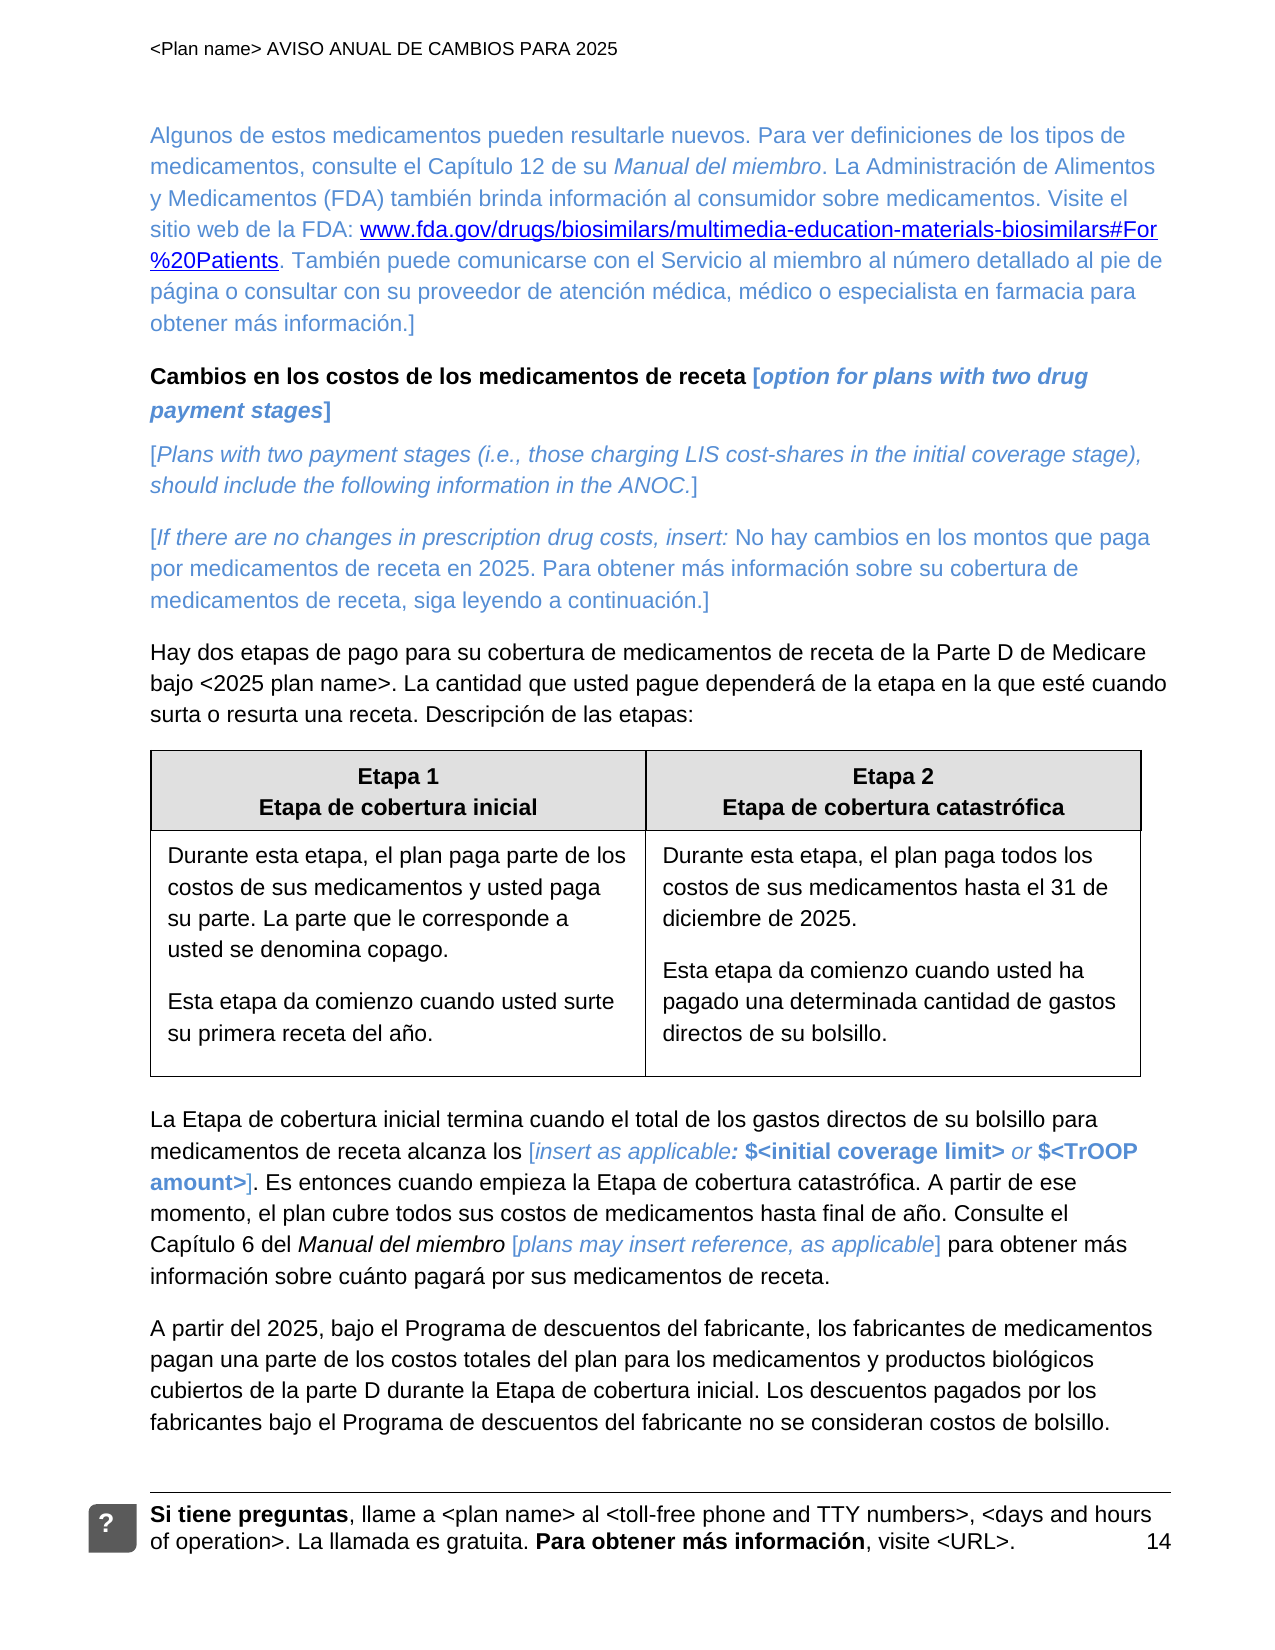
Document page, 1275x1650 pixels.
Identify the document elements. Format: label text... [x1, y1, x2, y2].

table_cell Durante esta etapa, el plan paga todos los costos de sus medicamentos hasta el 31 de diciembre de 2025. Esta etapa da comienzo cuando usted ha pagado una determinada cantidad de gastos directos de su bolsillo. [646, 831, 1140, 1076]
text [Plans with two payment stages (i.e., those charging LIS cost-shares in the initial coverage stage), should include the following information in the ANOC.] [150, 437, 1171, 500]
text [If there are no changes in prescription drug costs, insert: No hay cambios en los montos que paga por medicamentos de receta en 2025. Para obtener más información sobre su cobertura de medicamentos de receta, siga leyendo a continuación.] [150, 521, 1171, 614]
text Algunos de estos medicamentos pueden resultarle nuevos. Para ver definiciones de los tipos de medicamentos, consulte el Capítulo 12 de su Manual del miembro. La Administración de Alimentos y Medicamentos (FDA) también brinda información al consumidor sobre medicamentos. Visite el sitio web de la FDA: www.fda.gov/drugs/biosimilars/multimedia-education-materials-biosimilars#For%20Patients. También puede comunicarse con el Servicio al miembro al número detallado al pie de página o consultar con su proveedor de atención médica, médico o especialista en farmacia para obtener más información.] [150, 118, 1171, 337]
table_header Etapa 1 Etapa de cobertura inicial [152, 751, 645, 830]
text La Etapa de cobertura inicial termina cuando el total de los gastos directos de su bolsillo para medicamentos de receta alcanza los [insert as applicable: $<initial coverage limit> or $<TrOOP amount>]. Es entonces cuando empieza la Etapa de cobertura catastrófica. A partir de ese momento, el plan cubre todos sus costos de medicamentos hasta final de año. Consulte el Capítulo 6 del Manual del miembro [plans may insert reference, as applicable] para obtener más información sobre cuánto pagará por sus medicamentos de receta. [150, 1103, 1171, 1290]
table_header Etapa 2 Etapa de cobertura catastrófica [647, 751, 1140, 830]
subtitle Cambios en los costos de los medicamentos de receta [option for plans with two drug payment stages] [150, 358, 1096, 425]
text Hay dos etapas de pago para su cobertura de medicamentos de receta de la Parte D de Medicare bajo <2025 plan name>. La cantidad que usted pague dependerá de la etapa en la que esté cuando surta o resurta una receta. Descripción de las etapas: [150, 635, 1171, 729]
table_cell Durante esta etapa, el plan paga parte de los costos de sus medicamentos y usted paga su parte. La parte que le corresponde a usted se denomina copago. Esta etapa da comienzo cuando usted surte su primera receta del año. [151, 831, 645, 1076]
text A partir del 2025, bajo el Programa de descuentos del fabricante, los fabricantes de medicamentos pagan una parte de los costos totales del plan para los medicamentos y productos biológicos cubiertos de la parte D durante la Etapa de cobertura inicial. Los descuentos pagados por los fabricantes bajo el Programa de descuentos del fabricante no se consideran costos de bolsillo. [150, 1311, 1171, 1436]
